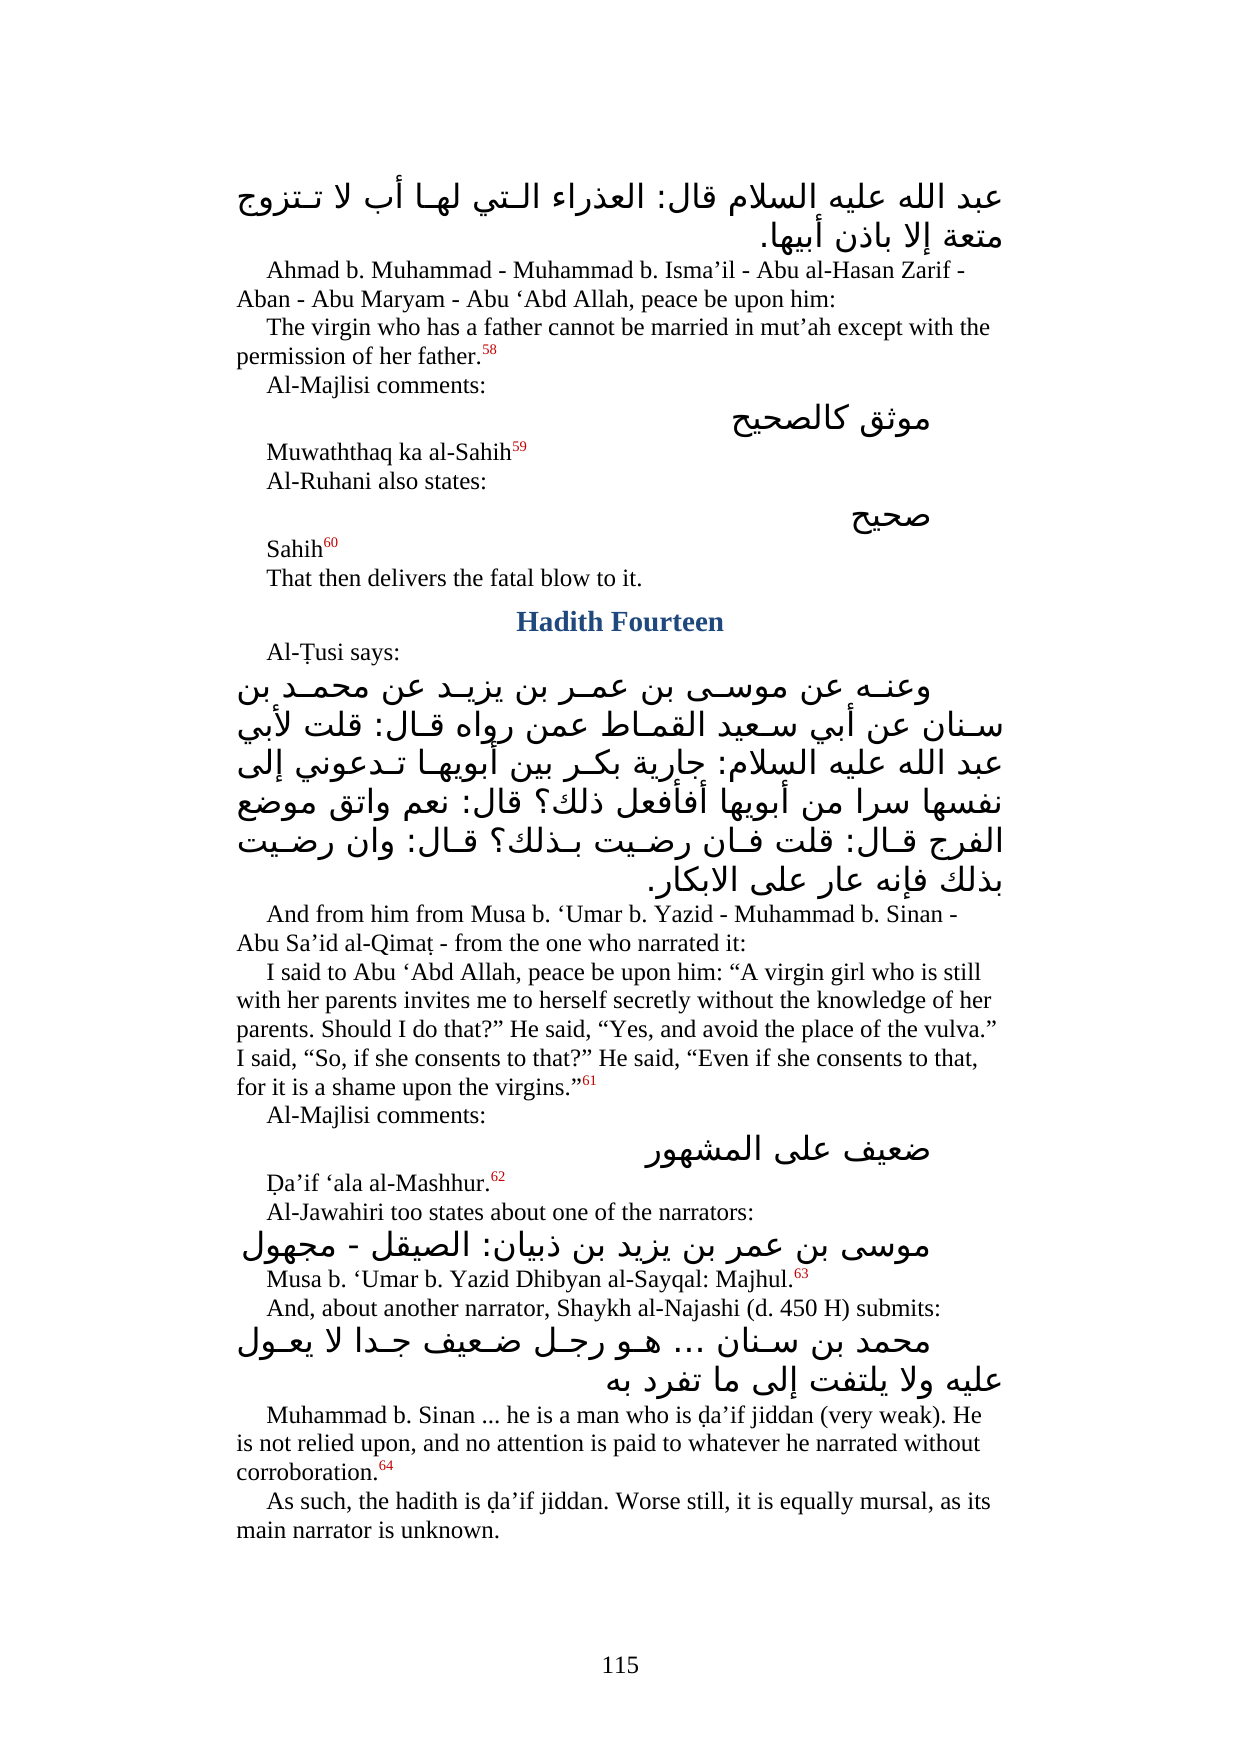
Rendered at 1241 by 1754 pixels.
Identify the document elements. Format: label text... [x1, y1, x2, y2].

text Ahmad b. Muhammad - Muhammad b. Isma’il - Abu al-Hasan Zarif - Aban - Abu Maryam - Abu ‘Abd Allah, peace be upon him: [236, 255, 1004, 312]
text And from him from Musa b. ‘Umar b. Yazid - Muhammad b. Sinan - Abu Sa’id al-Qimaṭ - from the one who narrated it: [236, 899, 1004, 957]
text Muhammad b. Sinan ... he is a man who is ḍa’if jiddan (very weak). He is not relied upon, and no attention is paid to whatever he narrated without corroboration.64 [236, 1400, 1004, 1486]
text ضعيف على المشهور [236, 1129, 1004, 1168]
text Al-Jawahiri too states about one of the narrators: [236, 1197, 1004, 1226]
text As such, the hadith is ḍa’if jiddan. Worse still, it is equally mursal, as its main narrator is unknown. [236, 1486, 1004, 1543]
text The virgin who has a father cannot be married in mut’ah except with the permission of her father.58 [236, 312, 1004, 370]
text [236, 177, 1004, 255]
text Ḍa’if ‘ala al-Mashhur.62 [236, 1168, 1004, 1197]
text محمد بن سنان … هو رجل ضعيف جدا لا يعول عليه ولا يلتفت إلى ما تفرد به [236, 1322, 1004, 1400]
text Sahih60 [236, 534, 1004, 563]
text موثق كالصحيح [236, 399, 1004, 437]
text I said to Abu ‘Abd Allah, peace be upon him: “A virgin girl who is still with her parents invites me to herself secretly without the knowledge of her parents. Should I do that?” He said, “Yes, and avoid the place of the vulva.” I said, “So, if she consents to that?” He said, “Even if she consents to that, for it is a shame upon the virgins.”61 [236, 957, 1004, 1101]
text وعنه عن موسى بن عمر بن يزيد عن محمد بن سنان عن أبي سعيد القماط عمن رواه قال: قلت لأبي عبد الله عليه السلام: جارية بكر بين أبويها تدعوني إلى نفسها سرا من أبويها أفأفعل ذلك؟ قال: نعم واتق موضع الفرج قال: قلت فان رضيت بذلك؟ قال: وان رضيت بذلك فإنه عار على الابكار. [236, 666, 1004, 899]
text Al-Majlisi comments: [236, 1101, 1004, 1129]
text Al-Ruhani also states: [236, 466, 1004, 495]
text موسى بن عمر بن يزيد بن ذبيان: الصيقل - مجهول [236, 1226, 1004, 1264]
text Al-Majlisi comments: [236, 370, 1004, 399]
text And, about another narrator, Shaykh al-Najashi (d. 450 H) submits: [236, 1293, 1004, 1322]
text That then delivers the fatal blow to it. [236, 563, 1004, 591]
text صحيح [236, 495, 1004, 534]
subtitle Hadith Fourteen [236, 604, 1004, 637]
text Al-Ṭusi says: [236, 637, 1004, 666]
text Musa b. ‘Umar b. Yazid Dhibyan al-Sayqal: Majhul.63 [236, 1264, 1004, 1293]
text Muwaththaq ka al-Sahih59 [236, 437, 1004, 466]
